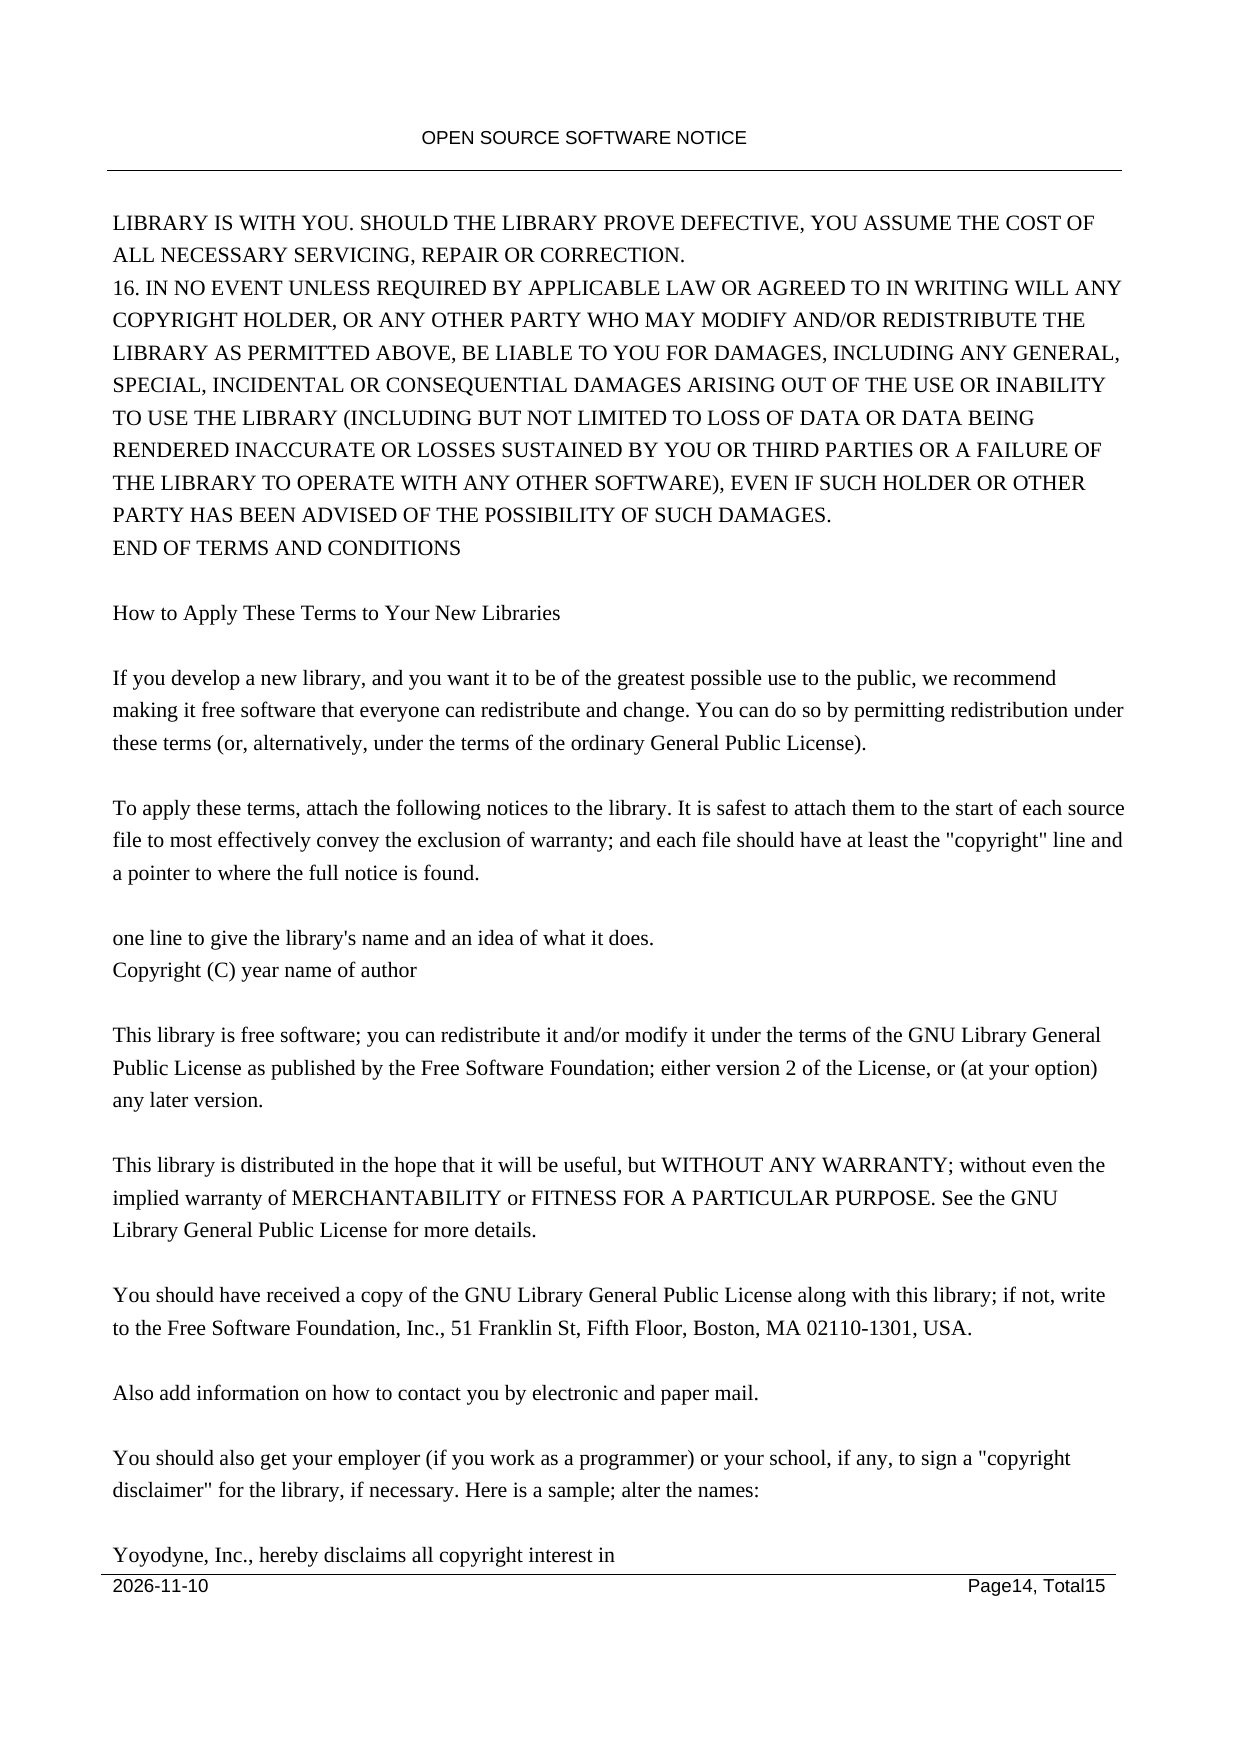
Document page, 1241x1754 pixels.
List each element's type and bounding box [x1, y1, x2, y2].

text [112, 206, 1128, 1571]
